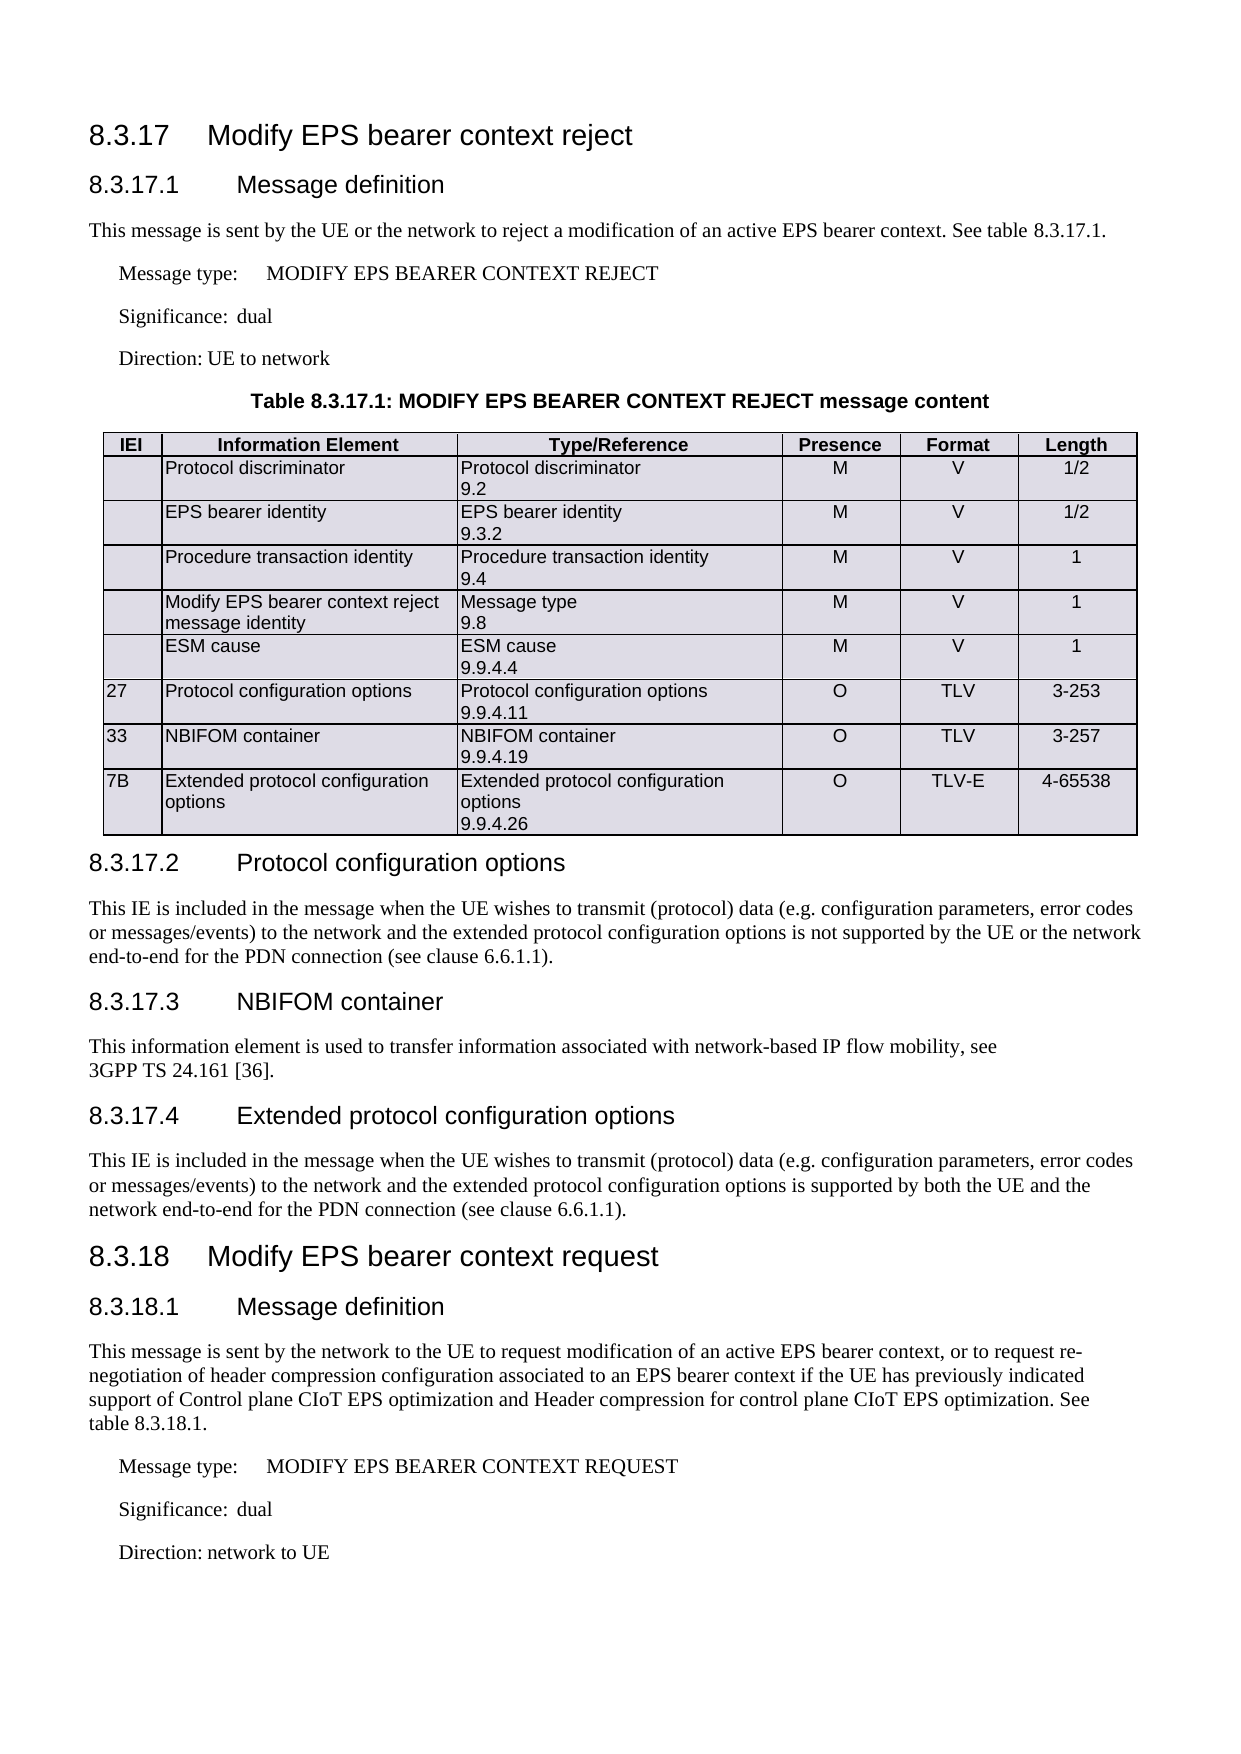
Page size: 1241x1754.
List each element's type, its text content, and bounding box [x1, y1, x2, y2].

subtitle 8.3.17.2 Protocol configuration options [89, 848, 1152, 877]
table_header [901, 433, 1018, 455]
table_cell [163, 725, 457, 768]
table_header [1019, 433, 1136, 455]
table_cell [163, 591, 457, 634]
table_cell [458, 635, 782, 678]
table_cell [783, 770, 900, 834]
subtitle 8.3.17.1 Message definition [89, 170, 1152, 199]
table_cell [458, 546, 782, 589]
subtitle 8.3.18 Modify EPS bearer context request [89, 1239, 1152, 1273]
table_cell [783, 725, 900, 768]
text This IE is included in the message when the UE wishes to transmit (protocol) data (e.g. configuration parameters, error codes or messages/events) to the network and the extended protocol configuration options is supported by both the UE and the network end-to-end for the PDN connection (see clause 6.6.1.1). [89, 1148, 1152, 1221]
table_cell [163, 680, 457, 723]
text Significance: dual [118, 303, 1152, 328]
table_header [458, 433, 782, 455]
text Direction: network to UE [118, 1540, 1152, 1564]
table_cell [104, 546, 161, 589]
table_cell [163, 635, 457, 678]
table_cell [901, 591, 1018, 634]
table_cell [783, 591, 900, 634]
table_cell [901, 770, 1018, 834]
text Direction: UE to network [118, 346, 1152, 370]
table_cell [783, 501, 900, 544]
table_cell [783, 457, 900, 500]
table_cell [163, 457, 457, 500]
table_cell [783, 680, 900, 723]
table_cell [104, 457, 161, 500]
text This IE is included in the message when the UE wishes to transmit (protocol) data (e.g. configuration parameters, error codes or messages/events) to the network and the extended protocol configuration options is not supported by the UE or the network end-to-end for the PDN connection (see clause 6.6.1.1). [89, 896, 1152, 968]
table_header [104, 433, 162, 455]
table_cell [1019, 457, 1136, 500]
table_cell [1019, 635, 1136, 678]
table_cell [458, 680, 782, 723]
subtitle 8.3.17.3 NBIFOM container [89, 987, 1152, 1015]
text This message is sent by the UE or the network to reject a modification of an active EPS bearer context. See table 8.3.17.1. [89, 218, 1152, 242]
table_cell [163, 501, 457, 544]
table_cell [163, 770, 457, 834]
text This message is sent by the network to the UE to request modification of an active EPS bearer context, or to request re-negotiation of header compression configuration associated to an EPS bearer context if the UE has previously indicated support of Control plane CIoT EPS optimization and Header compression for control plane CIoT EPS optimization. See table 8.3.18.1. [89, 1339, 1152, 1435]
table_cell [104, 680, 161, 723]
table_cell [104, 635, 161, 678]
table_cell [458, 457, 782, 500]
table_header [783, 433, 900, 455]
text This information element is used to transfer information associated with network-based IP flow mobility, see 3GPP TS 24.161 [36]. [89, 1034, 1152, 1082]
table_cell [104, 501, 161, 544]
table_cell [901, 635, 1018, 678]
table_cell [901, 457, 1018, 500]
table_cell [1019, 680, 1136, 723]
text Significance: dual [118, 1497, 1152, 1521]
text Message type: MODIFY EPS BEARER CONTEXT REQUEST [118, 1454, 1152, 1478]
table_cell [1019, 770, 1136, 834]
text Table 8.3.17.1: MODIFY EPS BEARER CONTEXT REJECT message content [89, 389, 1152, 413]
subtitle 8.3.17.4 Extended protocol configuration options [89, 1101, 1152, 1130]
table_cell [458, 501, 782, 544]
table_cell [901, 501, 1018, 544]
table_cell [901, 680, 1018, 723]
subtitle 8.3.18.1 Message definition [89, 1292, 1152, 1320]
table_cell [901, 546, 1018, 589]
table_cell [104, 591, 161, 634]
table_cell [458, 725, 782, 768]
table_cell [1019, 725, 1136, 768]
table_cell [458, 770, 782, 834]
text Message type: MODIFY EPS BEARER CONTEXT REJECT [118, 261, 1152, 285]
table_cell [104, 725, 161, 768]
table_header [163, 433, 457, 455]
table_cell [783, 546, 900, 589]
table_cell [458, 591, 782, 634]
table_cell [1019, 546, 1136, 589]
subtitle 8.3.17 Modify EPS bearer context reject [89, 118, 1152, 152]
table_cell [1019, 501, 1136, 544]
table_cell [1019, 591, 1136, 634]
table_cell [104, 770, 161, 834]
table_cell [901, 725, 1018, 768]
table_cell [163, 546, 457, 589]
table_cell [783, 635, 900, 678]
